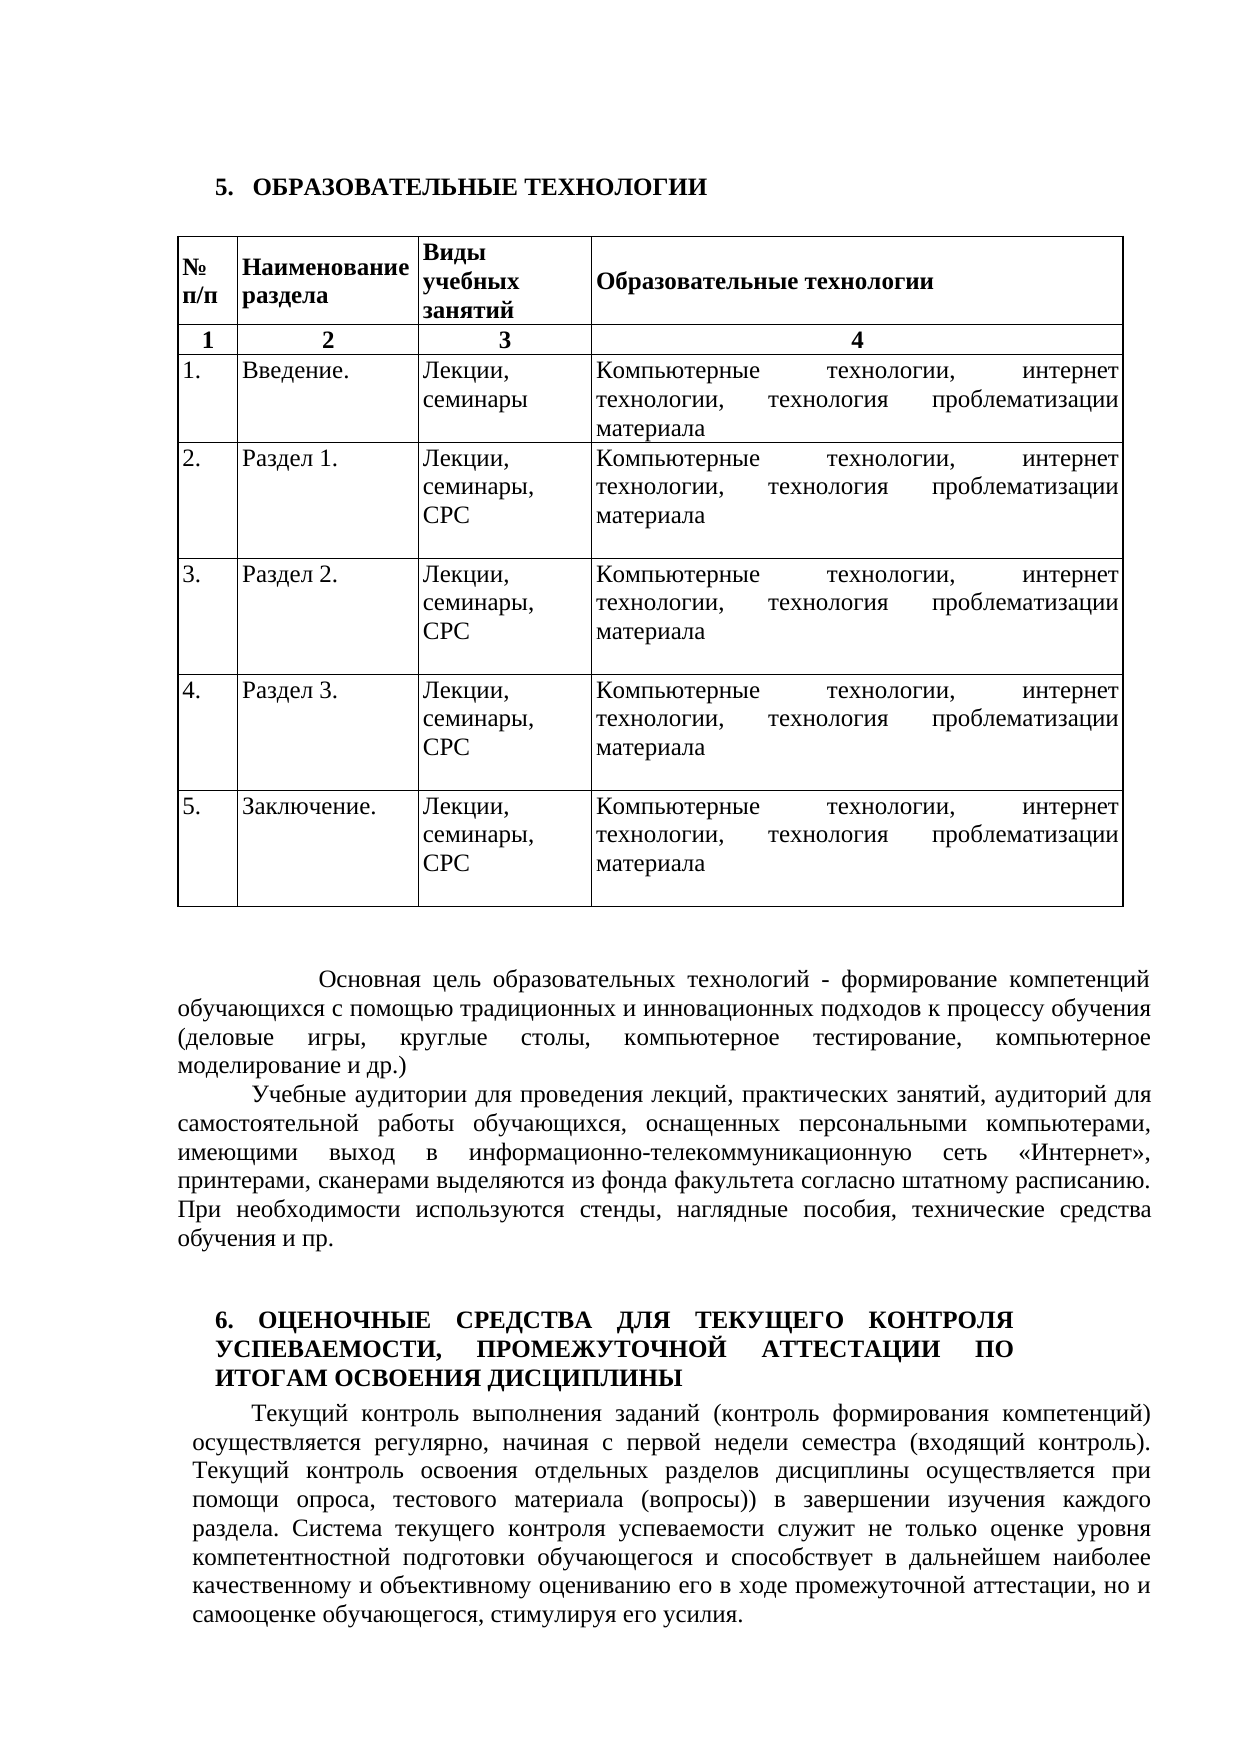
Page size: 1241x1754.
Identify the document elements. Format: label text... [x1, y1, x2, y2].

table_cell Лекции, семинары, СРС [419, 443, 591, 558]
table_cell 5. [179, 791, 237, 906]
table_cell 3. [179, 559, 237, 674]
table_cell Лекции, семинары, СРС [419, 559, 591, 674]
table_cell Лекции, семинары [419, 355, 591, 442]
table_cell Компьютерные технологии, интернет технологии, технология проблематизации материала [592, 443, 1122, 558]
table_cell Раздел 3. [238, 675, 418, 790]
table_cell 2. [179, 443, 237, 558]
table_cell Раздел 1. [238, 443, 418, 558]
table_header Наименование раздела [238, 237, 418, 323]
table_cell 4. [179, 675, 237, 790]
table_cell Лекции, семинары, СРС [419, 675, 591, 790]
table_header № п/п [179, 237, 237, 323]
list Текущий контроль выполнения заданий (контроль формирования компетенций) осуществляется регулярно, начиная с первой недели семестра (входящий контроль). Текущий контроль освоения отдельных разделов дисциплины осуществляется при помощи опроса, тестового материала (вопросы)) в завершении изучения каждого раздела. Система текущего контроля успеваемости служит не только оценке уровня компетентностной подготовки обучающегося и способствует в дальнейшем наиболее качественному и объективному оцениванию его в ходе промежуточной аттестации, но и самооценке обучающегося, стимулируя его усилия. [192, 1398, 1152, 1628]
table_cell Заключение. [238, 791, 418, 906]
table_cell Компьютерные технологии, интернет технологии, технология проблематизации материала [592, 355, 1122, 442]
table_cell Лекции, семинары, СРС [419, 791, 591, 906]
table_cell Компьютерные технологии, интернет технологии, технология проблематизации материала [592, 675, 1122, 790]
text 6. ОЦЕНОЧНЫЕ СРЕДСТВА ДЛЯ ТЕКУЩЕГО КОНТРОЛЯ УСПЕВАЕМОСТИ, ПРОМЕЖУТОЧНОЙ АТТЕСТАЦИИ ПО ИТОГАМ ОСВОЕНИЯ ДИСЦИПЛИНЫ [215, 1306, 1014, 1392]
table_cell Раздел 2. [238, 559, 418, 674]
table_cell 2 [238, 325, 418, 354]
text Учебные аудитории для проведения лекций, практических занятий, аудиторий для самостоятельной работы обучающихся, оснащенных персональными компьютерами, имеющими выход в информационно-телекоммуникационную сеть «Интернет», принтерами, сканерами выделяются из фонда факультета согласно штатному расписанию. При необходимости используются стенды, наглядные пособия, технические средства обучения и пр. [177, 1079, 1152, 1252]
table_cell Компьютерные технологии, интернет технологии, технология проблематизации материала [592, 559, 1122, 674]
table_cell 1 [179, 325, 237, 354]
table_cell 4 [592, 325, 1122, 354]
table_cell Компьютерные технологии, интернет технологии, технология проблематизации материала [592, 791, 1122, 906]
text Основная цель образовательных технологий - формирование компетенций обучающихся с помощью традиционных и инновационных подходов к процессу обучения (деловые игры, круглые столы, компьютерное тестирование, компьютерное моделирование и др.) [177, 964, 1152, 1079]
table_header Образовательные технологии [592, 237, 1122, 323]
list ОБРАЗОВАТЕЛЬНЫЕ ТЕХНОЛОГИИ [215, 172, 1014, 201]
table_cell 1. [179, 355, 237, 442]
table_header Виды учебных занятий [419, 237, 591, 323]
table_cell Введение. [238, 355, 418, 442]
table_cell 3 [419, 325, 591, 354]
